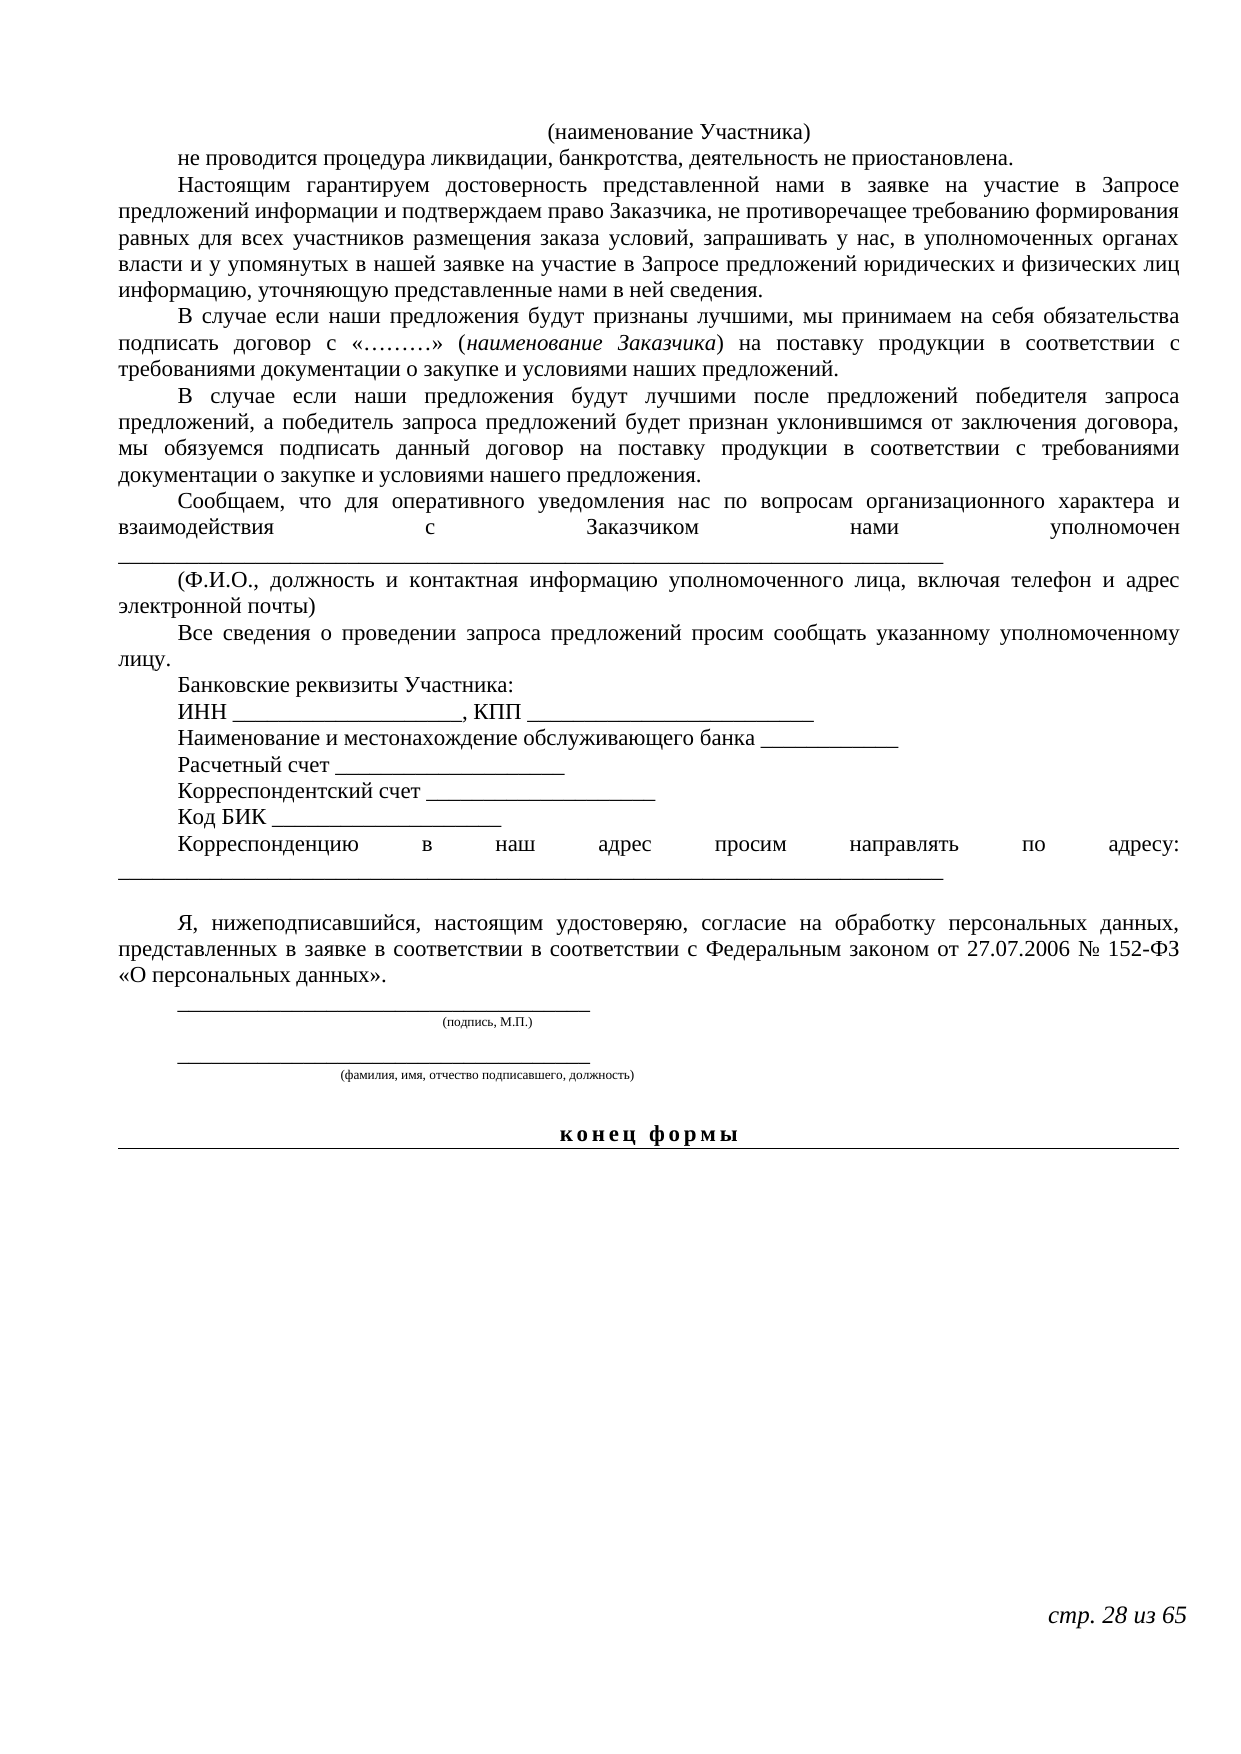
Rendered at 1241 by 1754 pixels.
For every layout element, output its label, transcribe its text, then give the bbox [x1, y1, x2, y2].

text не проводится процедура ликвидации, банкротства, деятельность не приостановлена. [118, 144, 1181, 171]
text (фамилия, имя, отчество подписавшего, должность) [118, 1067, 797, 1093]
text Корреспонденцию в наш адрес просим направлять по адресу: ________________________________________________________________________ [118, 830, 1181, 882]
text (Ф.И.О., должность и контактная информацию уполномоченного лица, включая телефон и адрес электронной почты) [118, 566, 1181, 619]
text Наименование и местонахождение обслуживающего банка ____________ [118, 724, 1181, 751]
text Я, нижеподписавшийся, настоящим удостоверяю, согласие на обработку персональных данных, представленных в заявке в соответствии в соответствии с Федеральным законом от 27.07.2006 № 152-ФЗ «О персональных данных». [118, 909, 1181, 988]
text Расчетный счет ____________________ [118, 751, 1181, 777]
text Настоящим гарантируем достоверность представленной нами в заявке на участие в Запросе предложений информации и подтверждаем право Заказчика, не противоречащее требованию формирования равных для всех участников размещения заказа условий, запрашивать у нас, в уполномоченных органах власти и у упомянутых в нашей заявке на участие в Запросе предложений юридических и физических лиц информацию, уточняющую представленные нами в ней сведения. [118, 171, 1181, 303]
text ____________________________________ [118, 988, 1181, 1014]
text Все сведения о проведении запроса предложений просим сообщать указанному уполномоченному лицу. [118, 619, 1181, 672]
text Сообщаем, что для оперативного уведомления нас по вопросам организационного характера и взаимодействия с Заказчиком нами уполномочен ________________________________________________________________________ [118, 487, 1181, 566]
text В случае если наши предложения будут лучшими после предложений победителя запроса предложений, а победитель запроса предложений будет признан уклонившимся от заключения договора, мы обязуемся подписать данный договор на поставку продукции в соответствии с требованиями документации о закупке и условиями нашего предложения. [118, 382, 1181, 487]
text ИНН ____________________, КПП _________________________ [118, 698, 1181, 724]
text (подпись, М.П.) [118, 1014, 797, 1041]
text Код БИК ____________________ [118, 803, 1181, 830]
text конец формы [118, 1119, 1179, 1148]
text (наименование Участника) [118, 118, 1181, 144]
text ____________________________________ [118, 1041, 1181, 1067]
text Банковские реквизиты Участника: [118, 672, 1181, 698]
text Корреспондентский счет ____________________ [118, 777, 1181, 803]
text В случае если наши предложения будут признаны лучшими, мы принимаем на себя обязательства подписать договор с «………» (наименование Заказчика) на поставку продукции в соответствии с требованиями документации о закупке и условиями наших предложений. [118, 303, 1181, 382]
